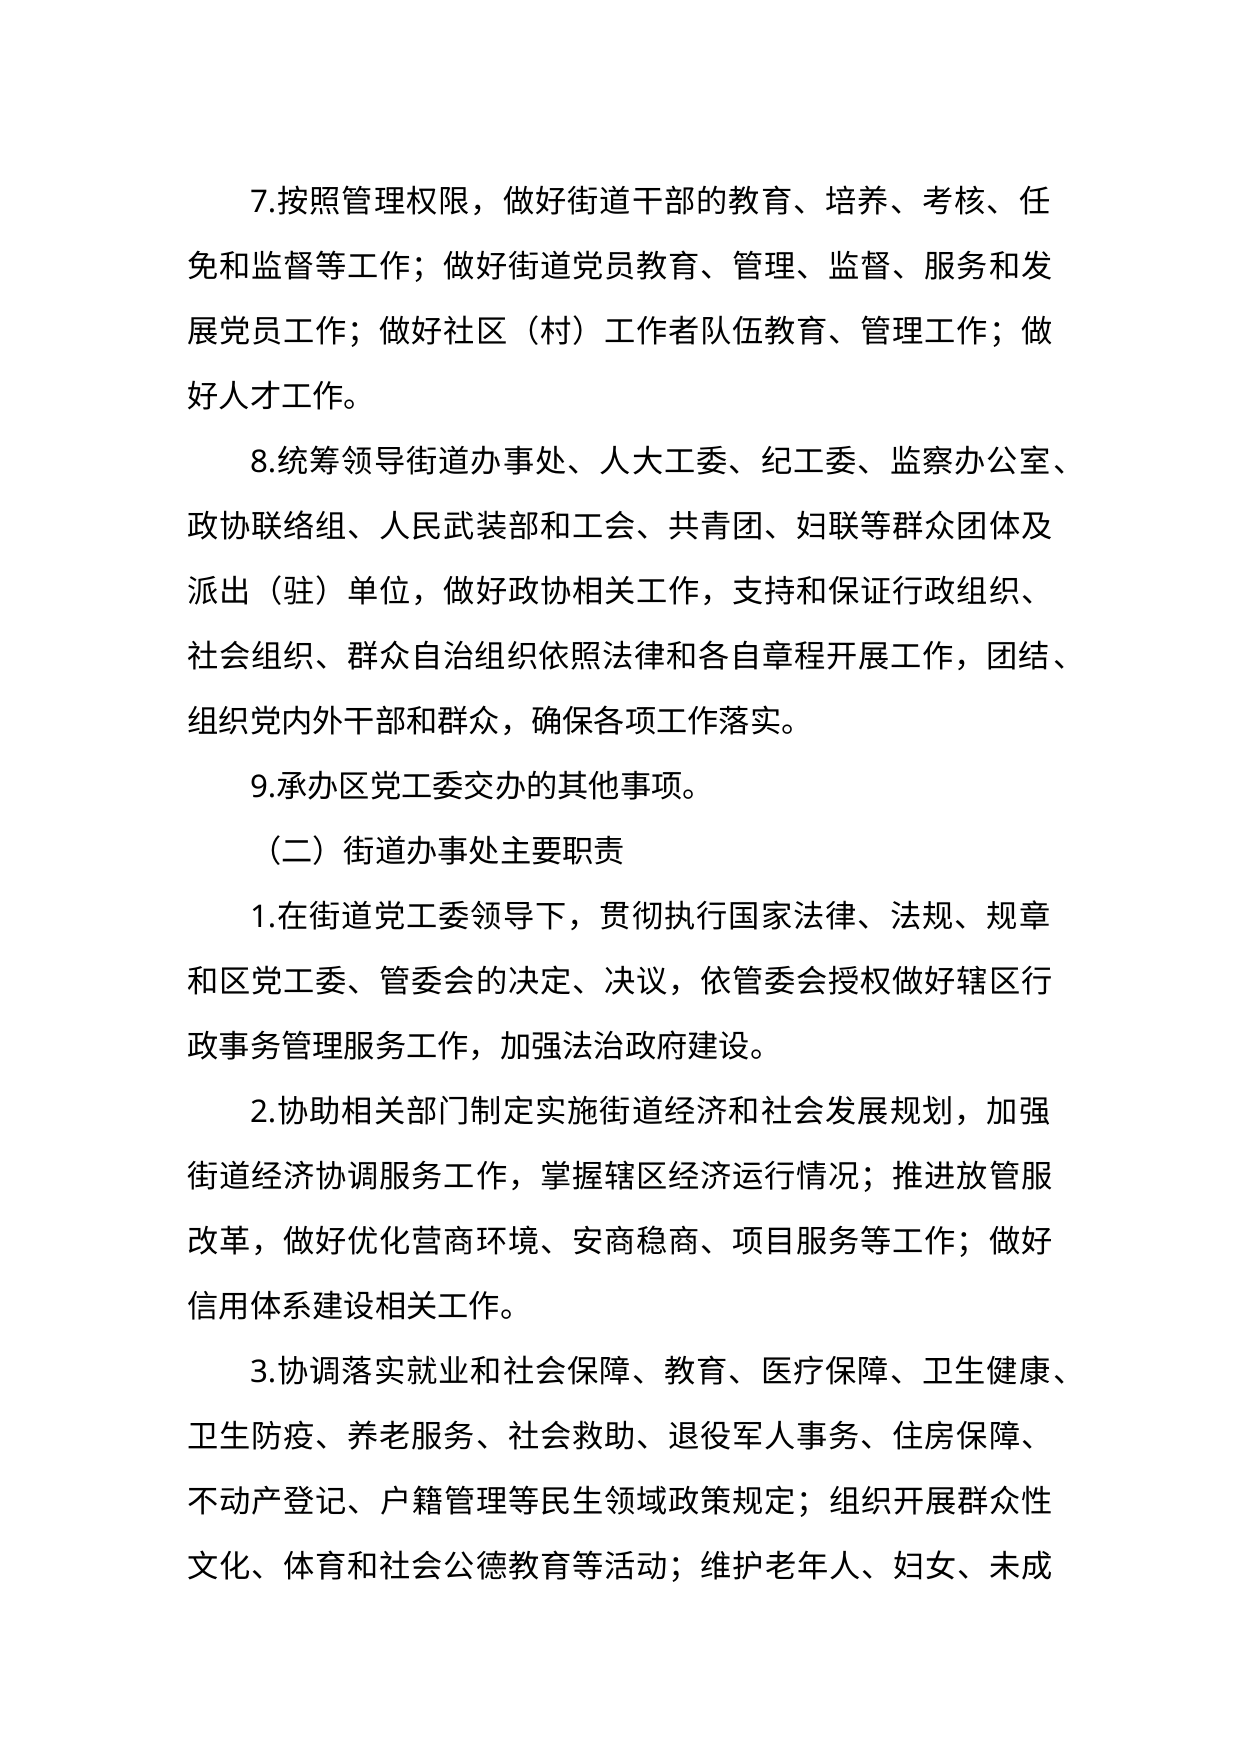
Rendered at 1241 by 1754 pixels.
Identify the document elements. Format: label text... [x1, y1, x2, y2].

text 9.承办区党工委交办的其他事项。 [187, 751, 1053, 816]
text 7.按照管理权限，做好街道干部的教育、培养、考核、任免和监督等工作；做好街道党员教育、管理、监督、服务和发展党员工作；做好社区（村）工作者队伍教育、管理工作；做好人才工作。 [187, 166, 1053, 426]
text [187, 1336, 1053, 1596]
text 2.协助相关部门制定实施街道经济和社会发展规划，加强街道经济协调服务工作，掌握辖区经济运行情况；推进放管服改革，做好优化营商环境、安商稳商、项目服务等工作；做好信用体系建设相关工作。 [187, 1076, 1053, 1336]
text （二）街道办事处主要职责 [187, 816, 1053, 881]
text 8.统筹领导街道办事处、人大工委、纪工委、监察办公室、政协联络组、人民武装部和工会、共青团、妇联等群众团体及派出（驻）单位，做好政协相关工作，支持和保证行政组织、社会组织、群众自治组织依照法律和各自章程开展工作，团结、组织党内外干部和群众，确保各项工作落实。 [187, 426, 1053, 751]
text 1.在街道党工委领导下，贯彻执行国家法律、法规、规章和区党工委、管委会的决定、决议，依管委会授权做好辖区行政事务管理服务工作，加强法治政府建设。 [187, 881, 1053, 1076]
